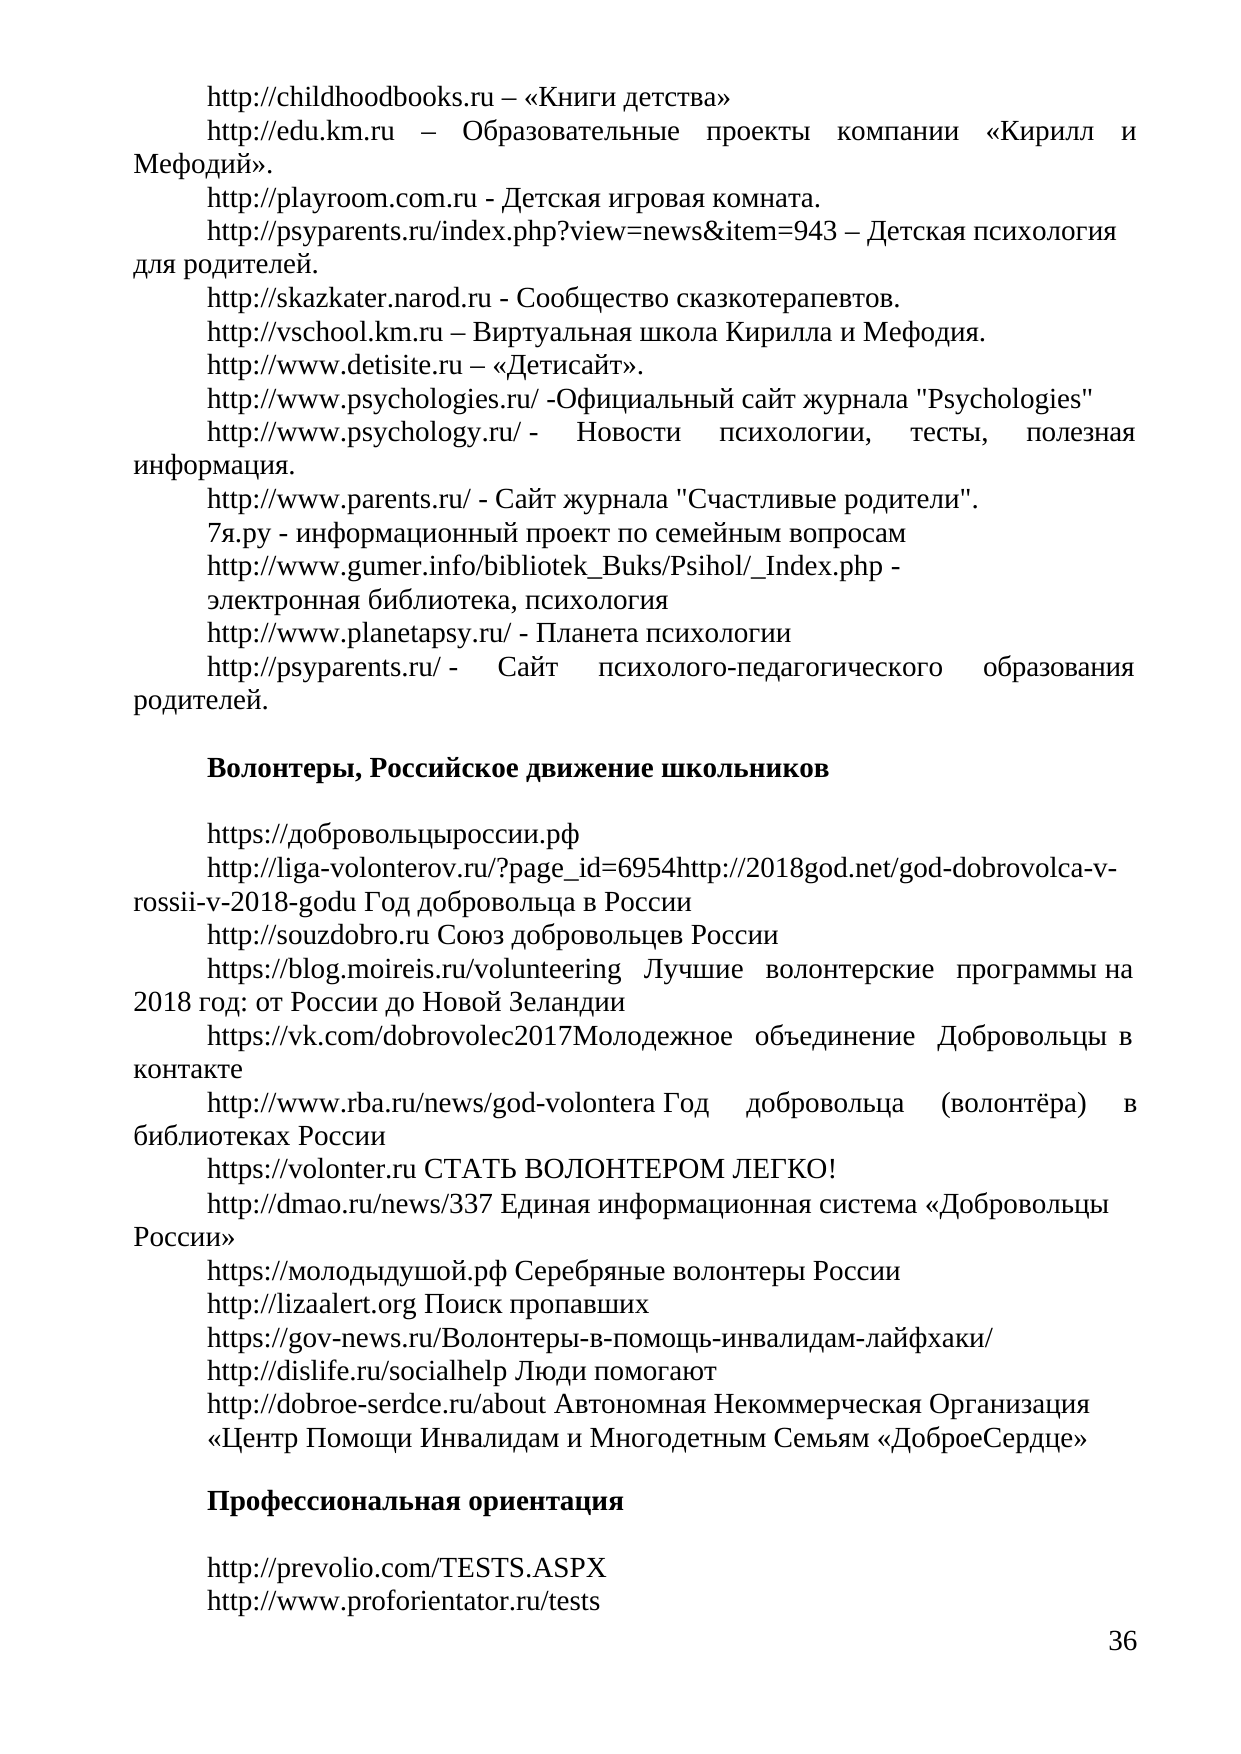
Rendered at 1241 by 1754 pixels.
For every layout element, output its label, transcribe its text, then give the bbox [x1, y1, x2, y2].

text http://www.rba.ru/news/god-volontera Год добровольца (волонтёра) в библиотеках России [133, 1085, 1137, 1152]
subtitle Волонтеры, Российское движение школьников [207, 750, 1209, 783]
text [207, 1550, 696, 1617]
text http://www.parents.ru/ - Сайт журнала "Счастливые родители". 7я.ру - информационный проект по семейным вопросам [207, 481, 981, 548]
text информация. [133, 448, 1209, 481]
text http://dobroe-serdce.ru/about Автономная Некоммерческая Организация [207, 1387, 1209, 1421]
text http://liga-volonterov.ru/?page_id=6954http://2018god.net/god-dobrovolca-v- rossii-v-2018-godu Год добровольца в России [133, 850, 1118, 917]
text http://www.gumer.info/bibliotek_Buks/Psihol/_Index.php - электронная библиотека, психология [207, 548, 981, 615]
text https://добровольцыроссии.рф [207, 817, 1209, 850]
text http://www.planetapsy.ru/ - Планета психологии [207, 615, 1209, 649]
text http://www.psychologies.ru/ -Официальный сайт журнала "Psychologies" http://www.psychology.ru/ - Новости психологии, тесты, полезная [207, 381, 1138, 448]
text 2018 год: от России до Новой Зеландии https://vk.com/dobrovolec2017Молодежное объединение Добровольцы в [133, 984, 1137, 1052]
text http://playroom.com.ru - Детская игровая комната. http://psyparents.ru/index.php?view=news&item=943 – Детская психология [207, 180, 1137, 247]
subtitle Профессиональная ориентация [207, 1483, 1209, 1517]
text https://молодыдушой.рф Серебряные волонтеры России http://lizaalert.org Поиск пропавших [207, 1253, 903, 1320]
text https://gov-news.ru/Волонтеры-в-помощь-инвалидам-лайфхаки/ http://dislife.ru/socialhelp Люди помогают [207, 1320, 995, 1387]
text контакте [133, 1052, 1209, 1085]
text http://souzdobro.ru Союз добровольцев России https://blog.moireis.ru/volunteering Лучшие волонтерские программы на [207, 917, 1137, 984]
text http://psyparents.ru/ - Сайт психолого-педагогического образования родителей. [133, 649, 1137, 716]
text http://edu.km.ru – Образовательные проекты компании «Кирилл и Мефодий». [133, 113, 1137, 180]
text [207, 79, 733, 113]
text «Центр Помощи Инвалидам и Многодетным Семьям «ДоброеСердце» [207, 1421, 1095, 1454]
text http://skazkater.narod.ru - Сообщество сказкотерапевтов. http://vschool.km.ru – Виртуальная школа Кирилла и Мефодия. http://www.detisite.ru – «Детисайт». [207, 280, 988, 381]
text для родителей. [133, 247, 1209, 280]
text http://dmao.ru/news/337 Единая информационная система «Добровольцы России» [133, 1186, 1137, 1253]
text https://volonter.ru СТАТЬ ВОЛОНТЕРОМ ЛЕГКО! [207, 1152, 1209, 1186]
